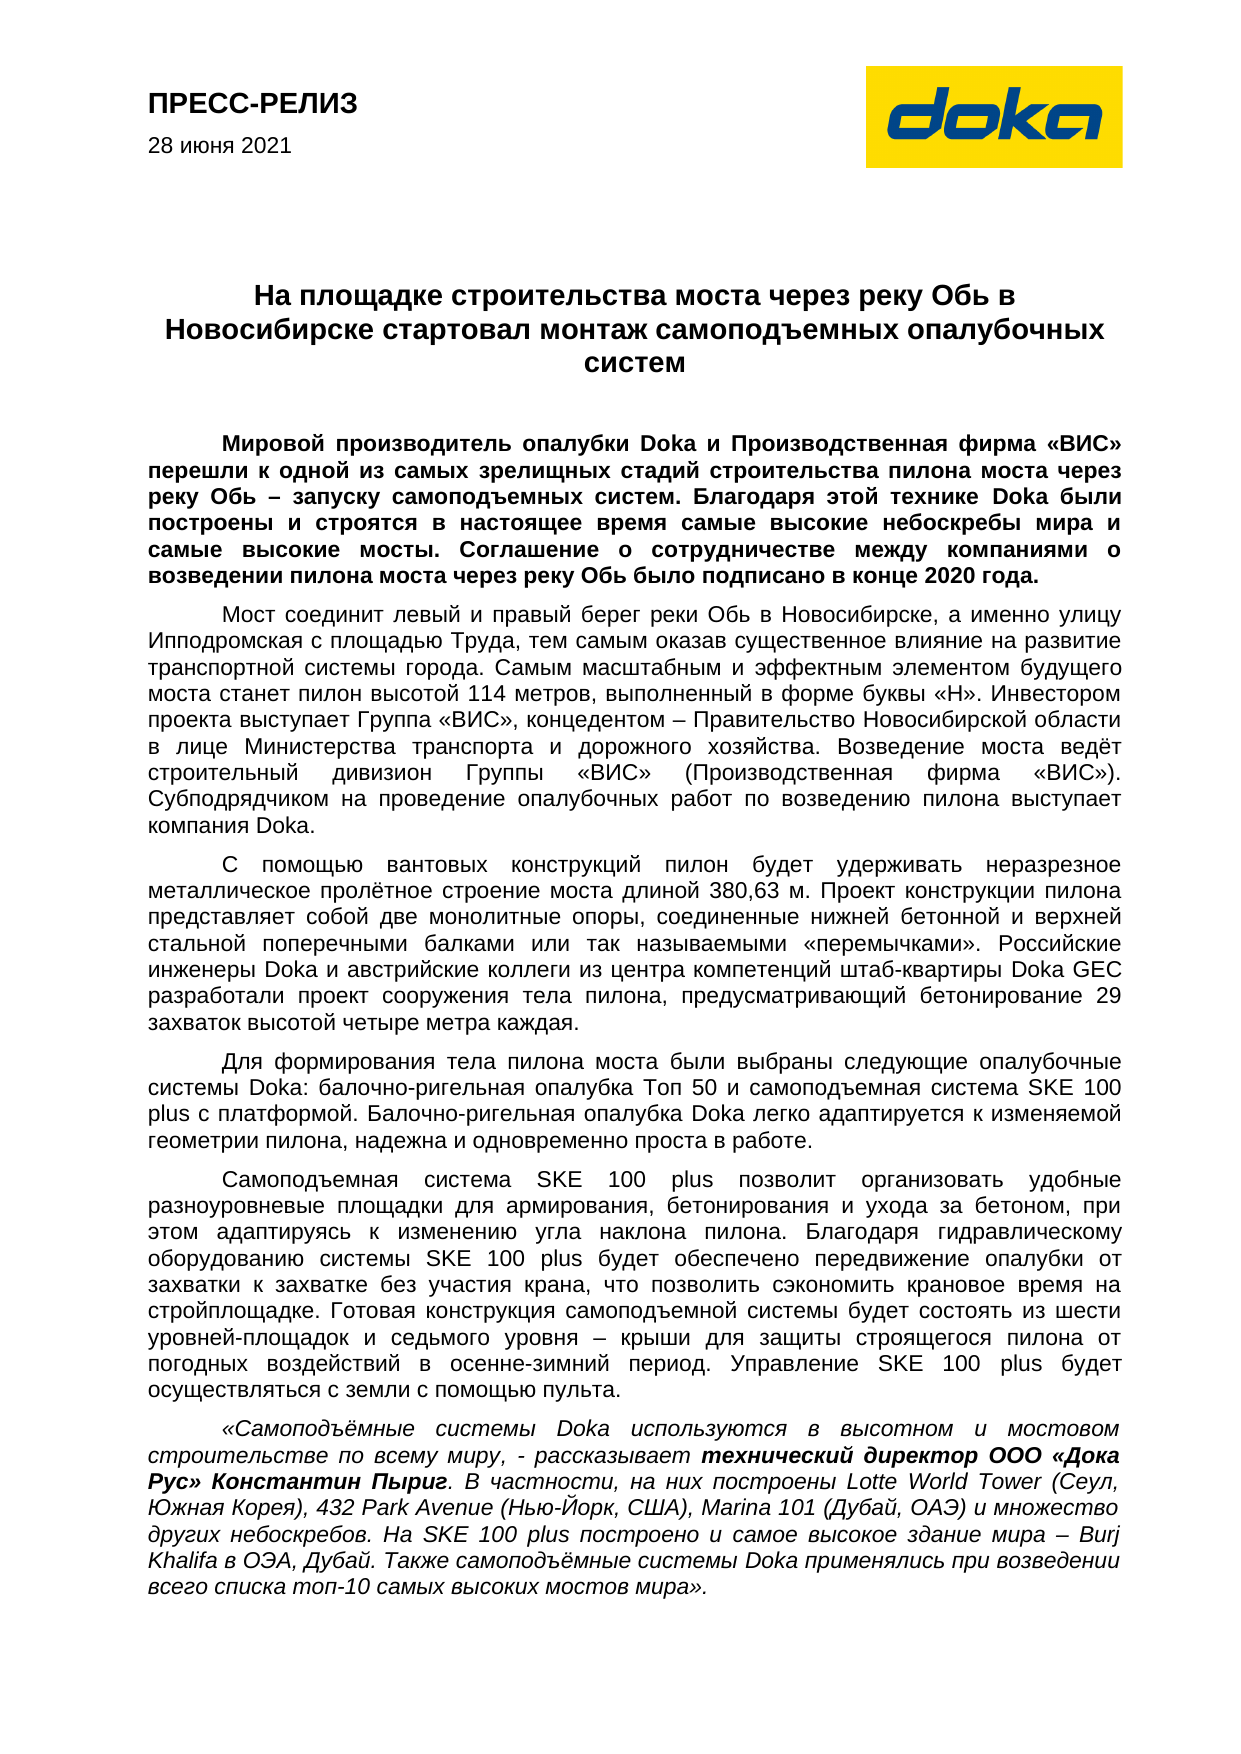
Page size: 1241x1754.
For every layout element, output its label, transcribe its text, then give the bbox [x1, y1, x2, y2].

text Самоподъемная система SKE 100 plus позволит организовать удобные разноуровневые площадки для армирования, бетонирования и ухода за бетоном, при этом адаптируясь к изменению угла наклона пилона. Благодаря гидравлическому оборудованию системы SKE 100 plus будет обеспечено передвижение опалубки от захватки к захватке без участия крана, что позволить сэкономить крановое время на стройплощадке. Готовая конструкция самоподъемной системы будет состоять из шести уровней-площадок и седьмого уровня – крыши для защиты строящегося пилона от погодных воздействий в осенне-зимний период. Управление SKE 100 plus будет осуществляться с земли с помощью пульта. [148, 1166, 1122, 1403]
text Мировой производитель опалубки Doka и Производственная фирма «ВИС» перешли к одной из самых зрелищных стадий строительства пилона моста через реку Обь – запуску самоподъемных систем. Благодаря этой технике Doka были построены и строятся в настоящее время самые высокие небоскребы мира и самые высокие мосты. Соглашение о сотрудничестве между компаниями о возведении пилона моста через реку Обь было подписано в конце 2020 года. [148, 430, 1122, 588]
text Для формирования тела пилона моста были выбраны следующие опалубочные системы Doka: балочно-ригельная опалубка Топ 50 и самоподъемная система SKE 100 plus с платформой. Балочно-ригельная опалубка Doka легко адаптируется к изменяемой геометрии пилона, надежна и одновременно проста в работе. [148, 1048, 1122, 1153]
text Мост соединит левый и правый берег реки Обь в Новосибирске, а именно улицу Ипподромская с площадью Труда, тем самым оказав существенное влияние на развитие транспортной системы города. Самым масштабным и эффектным элементом будущего моста станет пилон высотой 114 метров, выполненный в форме буквы «Н». Инвестором проекта выступает Группа «ВИС», концедентом – Правительство Новосибирской области в лице Министерства транспорта и дорожного хозяйства. Возведение моста ведёт строительный дивизион Группы «ВИС» (Производственная фирма «ВИС»). Субподрядчиком на проведение опалубочных работ по возведению пилона выступает компания Doka. [148, 601, 1122, 838]
text На площадке строительства моста через реку Обь в Новосибирске стартовал монтаж самоподъемных опалубочных систем [148, 278, 1122, 379]
text «Самоподъёмные системы Doka используются в высотном и мостовом строительстве по всему миру, - рассказывает технический директор ООО «Дока Рус» Константин Пыриг. В частности, на них построены Lotte World Tower (Сеул, Южная Корея), 432 Park Avenue (Нью-Йорк, США), Marina 101 (Дубай, ОАЭ) и множество других небоскребов. На SKE 100 plus построено и самое высокое здание мира – Burj Khalifa в ОЭА, Дубай. Также самоподъёмные системы Doka применялись при возведении всего списка топ-10 самых высоких мостов мира». [148, 1415, 1122, 1600]
text С помощью вантовых конструкций пилон будет удерживать неразрезное металлическое пролётное строение моста длиной 380,63 м. Проект конструкции пилона представляет собой две монолитные опоры, соединенные нижней бетонной и верхней стальной поперечными балками или так называемыми «перемычками». Российские инженеры Doka и австрийские коллеги из центра компетенций штаб-квартиры Doka GEC разработали проект сооружения тела пилона, предусматривающий бетонирование 29 захваток высотой четыре метра каждая. [148, 851, 1122, 1035]
picture [866, 66, 1123, 168]
